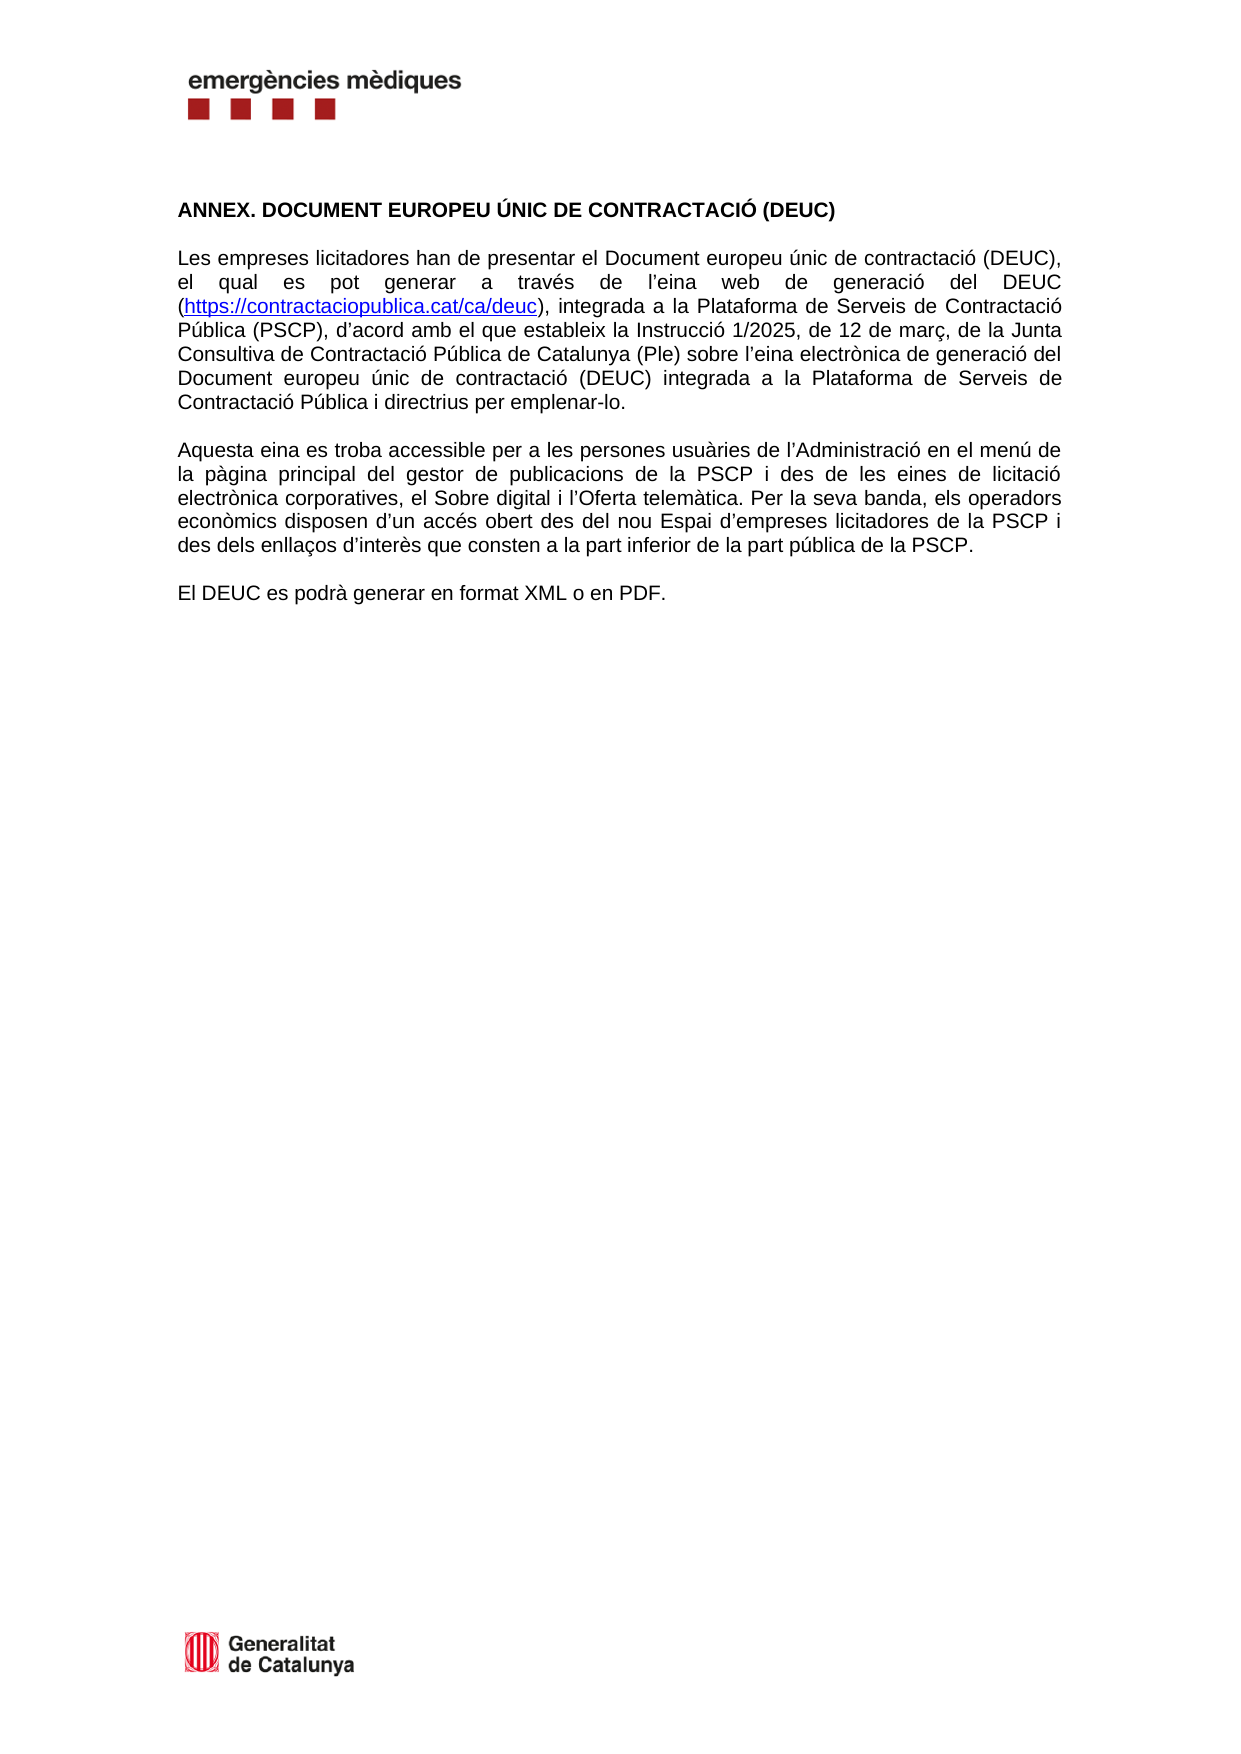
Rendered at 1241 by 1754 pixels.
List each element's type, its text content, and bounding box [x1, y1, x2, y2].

text Aquesta eina es troba accessible per a les persones usuàries de l’Administració en el menú de la pàgina principal del gestor de publicacions de la PSCP i des de les eines de licitació electrònica corporatives, el Sobre digital i l’Oferta telemàtica. Per la seva banda, els operadors econòmics disposen d’un accés obert des del nou Espai d’empreses licitadores de la PSCP i des dels enllaços d’interès que consten a la part inferior de la part pública de la PSCP. [177, 437, 1063, 557]
text Les empreses licitadores han de presentar el Document europeu únic de contractació (DEUC), el qual es pot generar a través de l’eina web de generació del DEUC (https://contractaciopublica.cat/ca/deuc), integrada a la Plataforma de Serveis de Contractació Pública (PSCP), d’acord amb el que estableix la Instrucció 1/2025, de 12 de març, de la Junta Consultiva de Contractació Pública de Catalunya (Ple) sobre l’eina electrònica de generació del Document europeu únic de contractació (DEUC) integrada a la Plataforma de Serveis de Contractació Pública i directrius per emplenar-lo. [177, 246, 1063, 413]
picture [177, 1615, 366, 1681]
text ANNEX. DOCUMENT EUROPEU ÚNIC DE CONTRACTACIÓ (DEUC) [177, 198, 1063, 222]
text El DEUC es podrà generar en format XML o en PDF. [177, 581, 1063, 605]
picture [177, 55, 462, 127]
